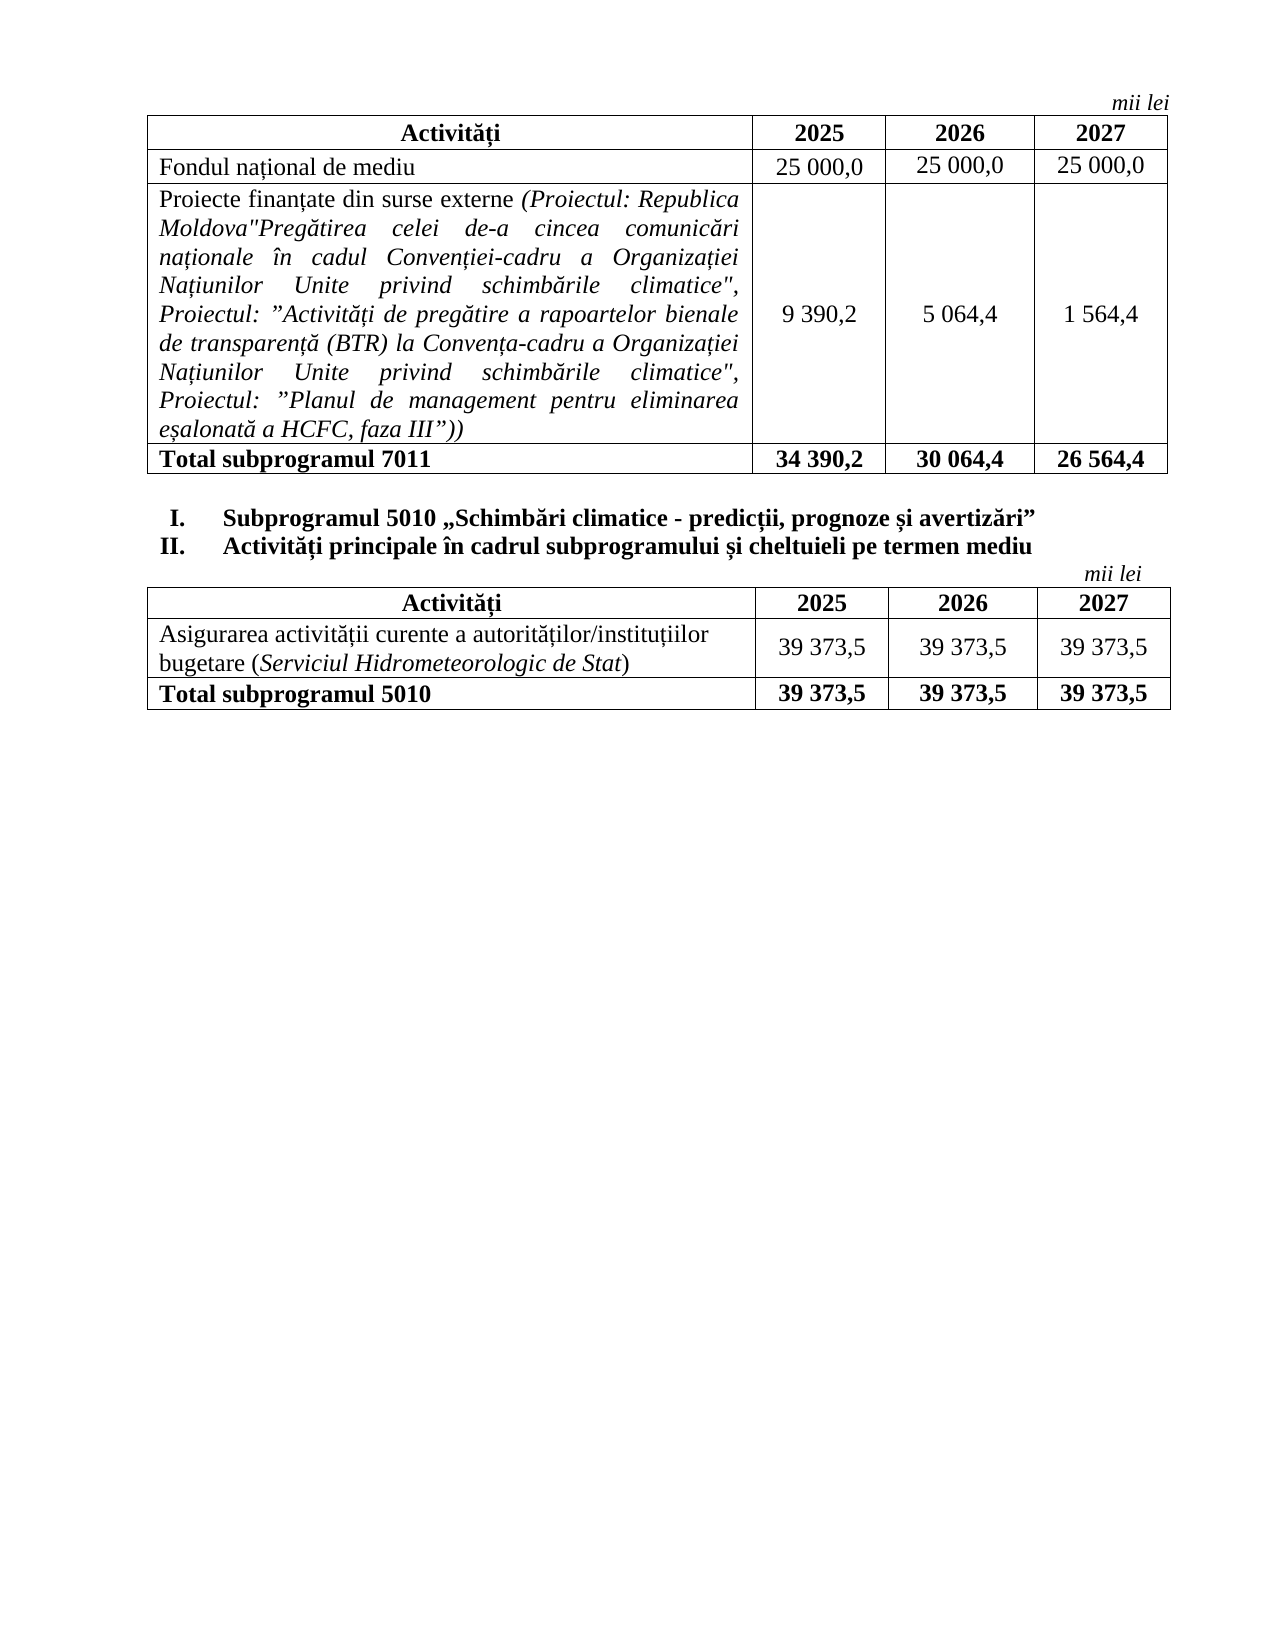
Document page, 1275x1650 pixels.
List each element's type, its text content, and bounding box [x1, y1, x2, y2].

text mii lei [341, 560, 1172, 587]
table_cell 25 000,0 [886, 150, 1034, 183]
text mii lei [341, 89, 1172, 115]
table_header 2026 [889, 588, 1037, 618]
table_header Activități [148, 588, 755, 618]
table_cell 34 390,2 [753, 444, 885, 473]
table_cell 25 000,0 [753, 150, 885, 183]
table_cell 9 390,2 [753, 184, 885, 443]
table_header 2027 [1035, 116, 1167, 149]
table_cell 26 564,4 [1035, 444, 1167, 473]
table_cell 5 064,4 [886, 184, 1034, 443]
list Subprogramul 5010 „Schimbări climatice - predicții, prognoze și avertizări” [185, 503, 1186, 531]
table_cell 39 373,5 [1038, 678, 1170, 708]
table_header 2025 [756, 588, 888, 618]
table_header 2027 [1038, 588, 1170, 618]
table_cell 39 373,5 [756, 678, 888, 708]
table_cell 30 064,4 [886, 444, 1034, 473]
table_header Activități [148, 116, 752, 149]
table_cell 39 373,5 [756, 619, 888, 677]
table_cell 39 373,5 [889, 619, 1037, 677]
list Activități principale în cadrul subprogramului și cheltuieli pe termen mediu [185, 531, 1186, 560]
table_cell Total subprogramul 7011 [148, 444, 752, 473]
table_cell Asigurarea activității curente a autorităților/instituțiilor bugetare (Serviciul Hidrometeorologic de Stat) [148, 619, 755, 677]
table_cell Fondul național de mediu [148, 150, 752, 183]
table_header 2026 [886, 116, 1034, 149]
table_cell 1 564,4 [1035, 184, 1167, 443]
table_cell 25 000,0 [1035, 150, 1167, 183]
table_cell 39 373,5 [1038, 619, 1170, 677]
table_header 2025 [753, 116, 885, 149]
table_cell Total subprogramul 5010 [148, 678, 755, 708]
table_cell Proiecte finanțate din surse externe (Proiectul: Republica Moldova"Pregătirea celei de-a cincea comunicări naționale în cadul Convenției-cadru a Organizației Națiunilor Unite privind schimbările climatice", Proiectul: ”Activități de pregătire a rapoartelor bienale de transparență (BTR) la Convența-cadru a Organizației Națiunilor Unite privind schimbările climatice", Proiectul: ”Planul de management pentru eliminarea eșalonată a HCFC, faza III”)) [148, 184, 752, 443]
table_cell 39 373,5 [889, 678, 1037, 708]
